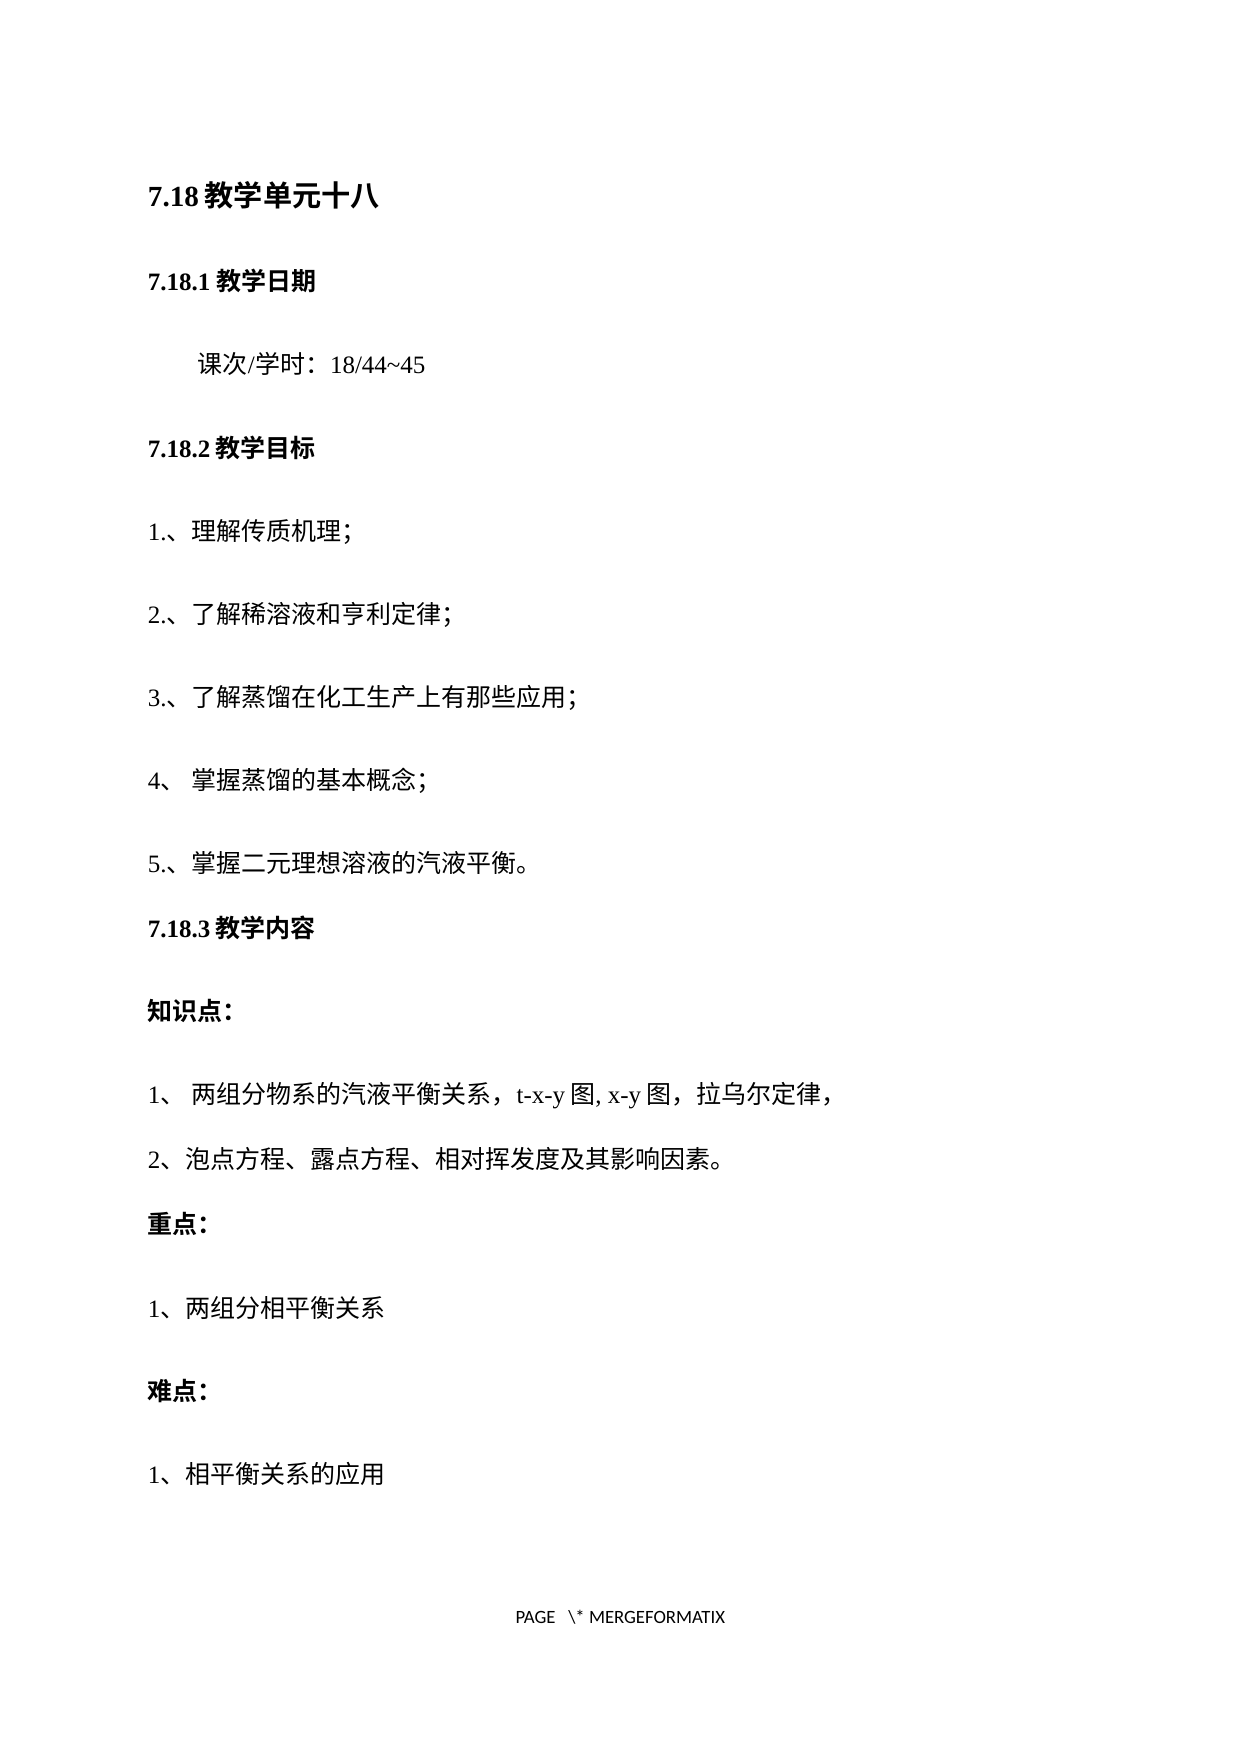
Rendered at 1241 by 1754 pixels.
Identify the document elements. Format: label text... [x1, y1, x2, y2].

text 重点： [148, 1191, 1092, 1256]
text 5.、掌握二元理想溶液的汽液平衡。 [148, 829, 1092, 894]
subtitle 7.18教学单元十八 [148, 161, 1092, 226]
text 1.、理解传质机理； [148, 497, 1092, 562]
text 课次/学时：18/44~45 [148, 331, 1092, 396]
subtitle 7.18.1 教学日期 [148, 247, 1092, 312]
text 知识点： [148, 977, 1092, 1042]
text 2、泡点方程、露点方程、相对挥发度及其影响因素。 [148, 1126, 1092, 1191]
text 3.、了解蒸馏在化工生产上有那些应用； [148, 663, 1092, 728]
text 1、两组分相平衡关系 [148, 1274, 1092, 1339]
text 难点： [148, 1357, 1092, 1422]
subtitle 7.18.3教学内容 [148, 894, 1092, 959]
text 4、 掌握蒸馏的基本概念； [148, 746, 1092, 811]
list 两组分物系的汽液平衡关系，t-x-y图, x-y图，拉乌尔定律， [148, 1061, 1092, 1126]
text 2.、了解稀溶液和亨利定律； [148, 580, 1092, 645]
text 1、相平衡关系的应用 [148, 1440, 1092, 1505]
subtitle 7.18.2教学目标 [148, 414, 1092, 479]
